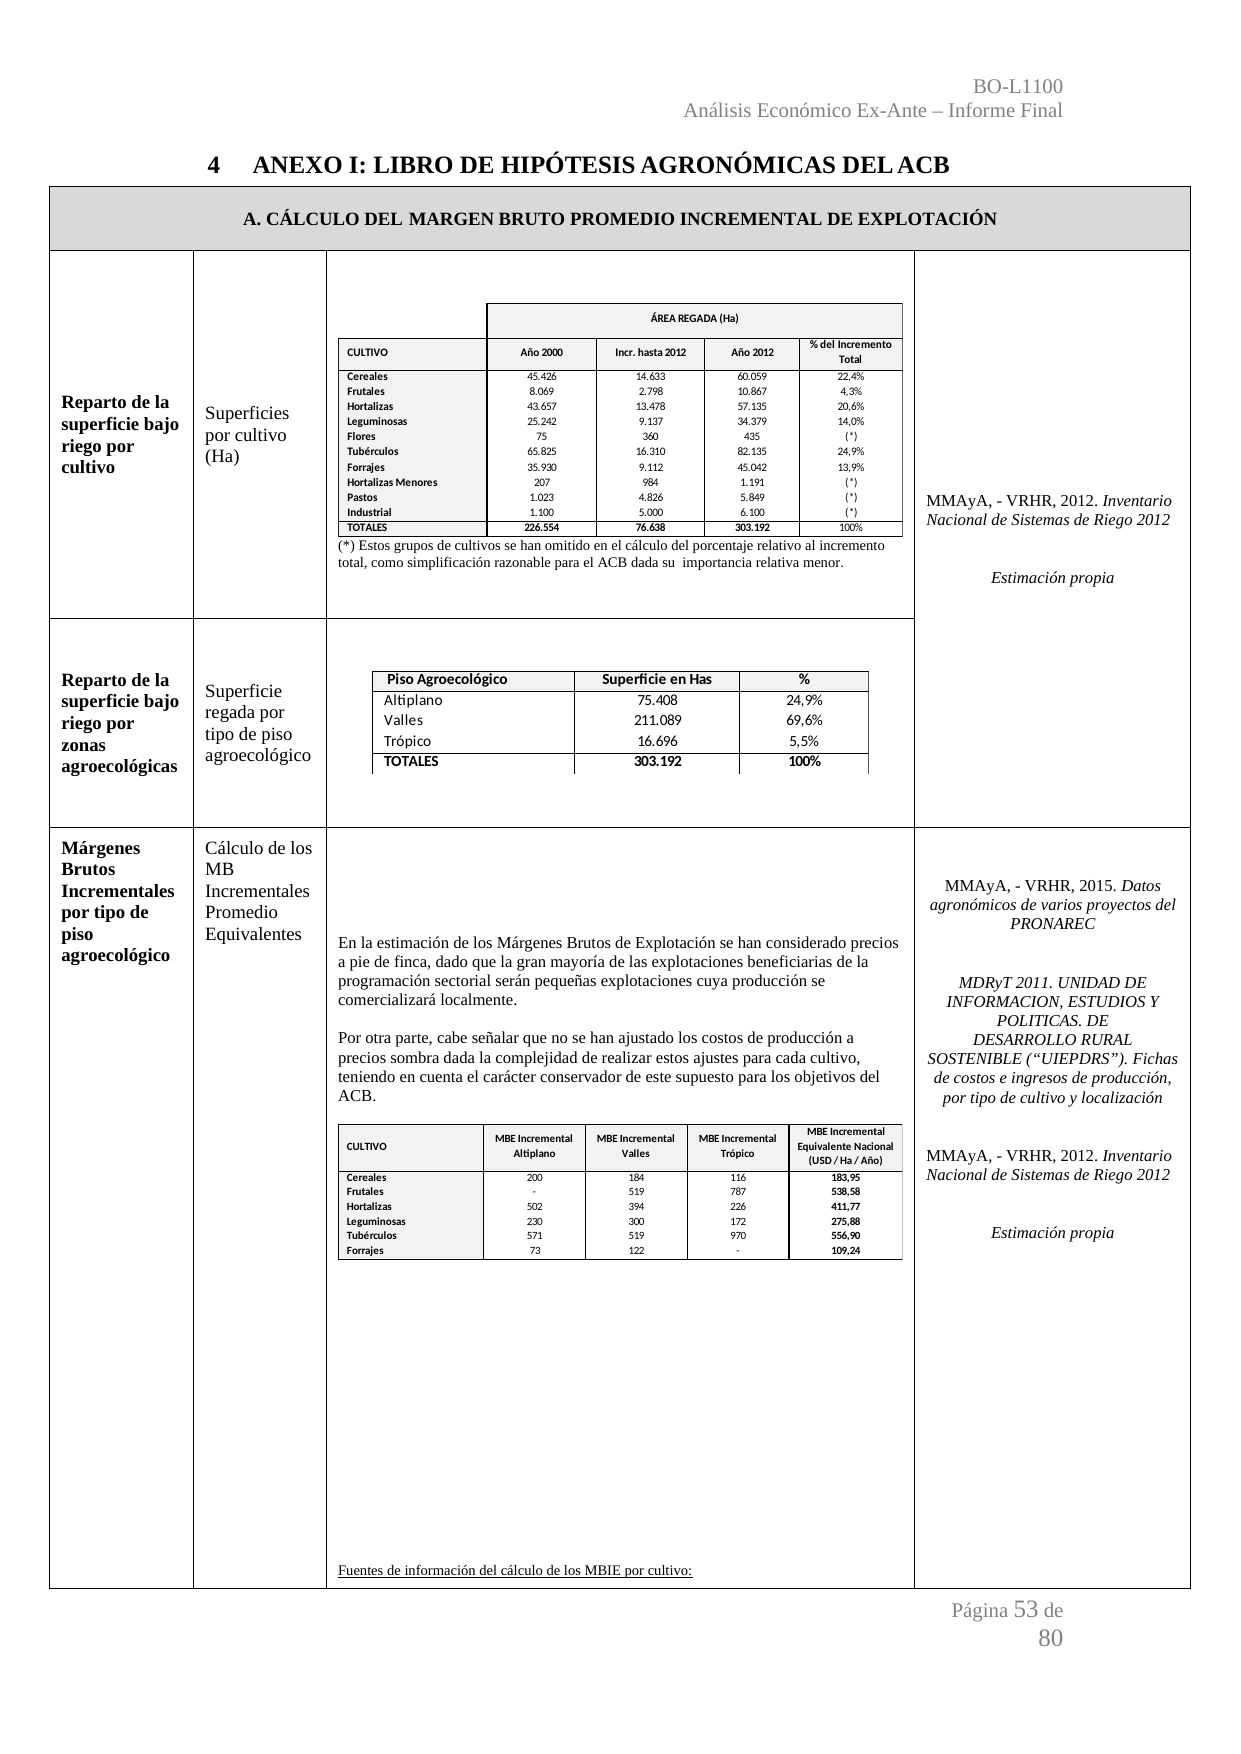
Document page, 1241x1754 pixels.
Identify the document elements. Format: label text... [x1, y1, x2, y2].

subtitle ANEXO I: LIBRO DE HIPÓTESIS AGRONÓMICAS DEL ACB [207, 151, 1063, 179]
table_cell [50, 828, 193, 1588]
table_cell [327, 828, 914, 1588]
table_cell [194, 828, 326, 1588]
table_cell Superficies por cultivo (Ha) [194, 251, 326, 618]
table_header A. CÁLCULO DEL MARGEN BRUTO PROMEDIO INCREMENTAL DE EXPLOTACIÓN [50, 187, 1190, 250]
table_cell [915, 828, 1190, 1588]
table_cell (*) Estos grupos de cultivos se han omitido en el cálculo del porcentaje relativo al incremento total, como simplificación razonable para el ACB dada su importancia relativa menor. [327, 251, 914, 618]
table_cell Superficie regada por tipo de piso agroecológico [194, 619, 326, 827]
table_cell MMAyA, - VRHR, 2012. Inventario Nacional de Sistemas de Riego 2012 Estimación propia [915, 251, 1190, 827]
table_cell Reparto de la superficie bajo riego por zonas agroecológicas [50, 619, 193, 827]
table_cell [327, 619, 914, 827]
table_cell Reparto de la superficie bajo riego por cultivo [50, 251, 193, 618]
